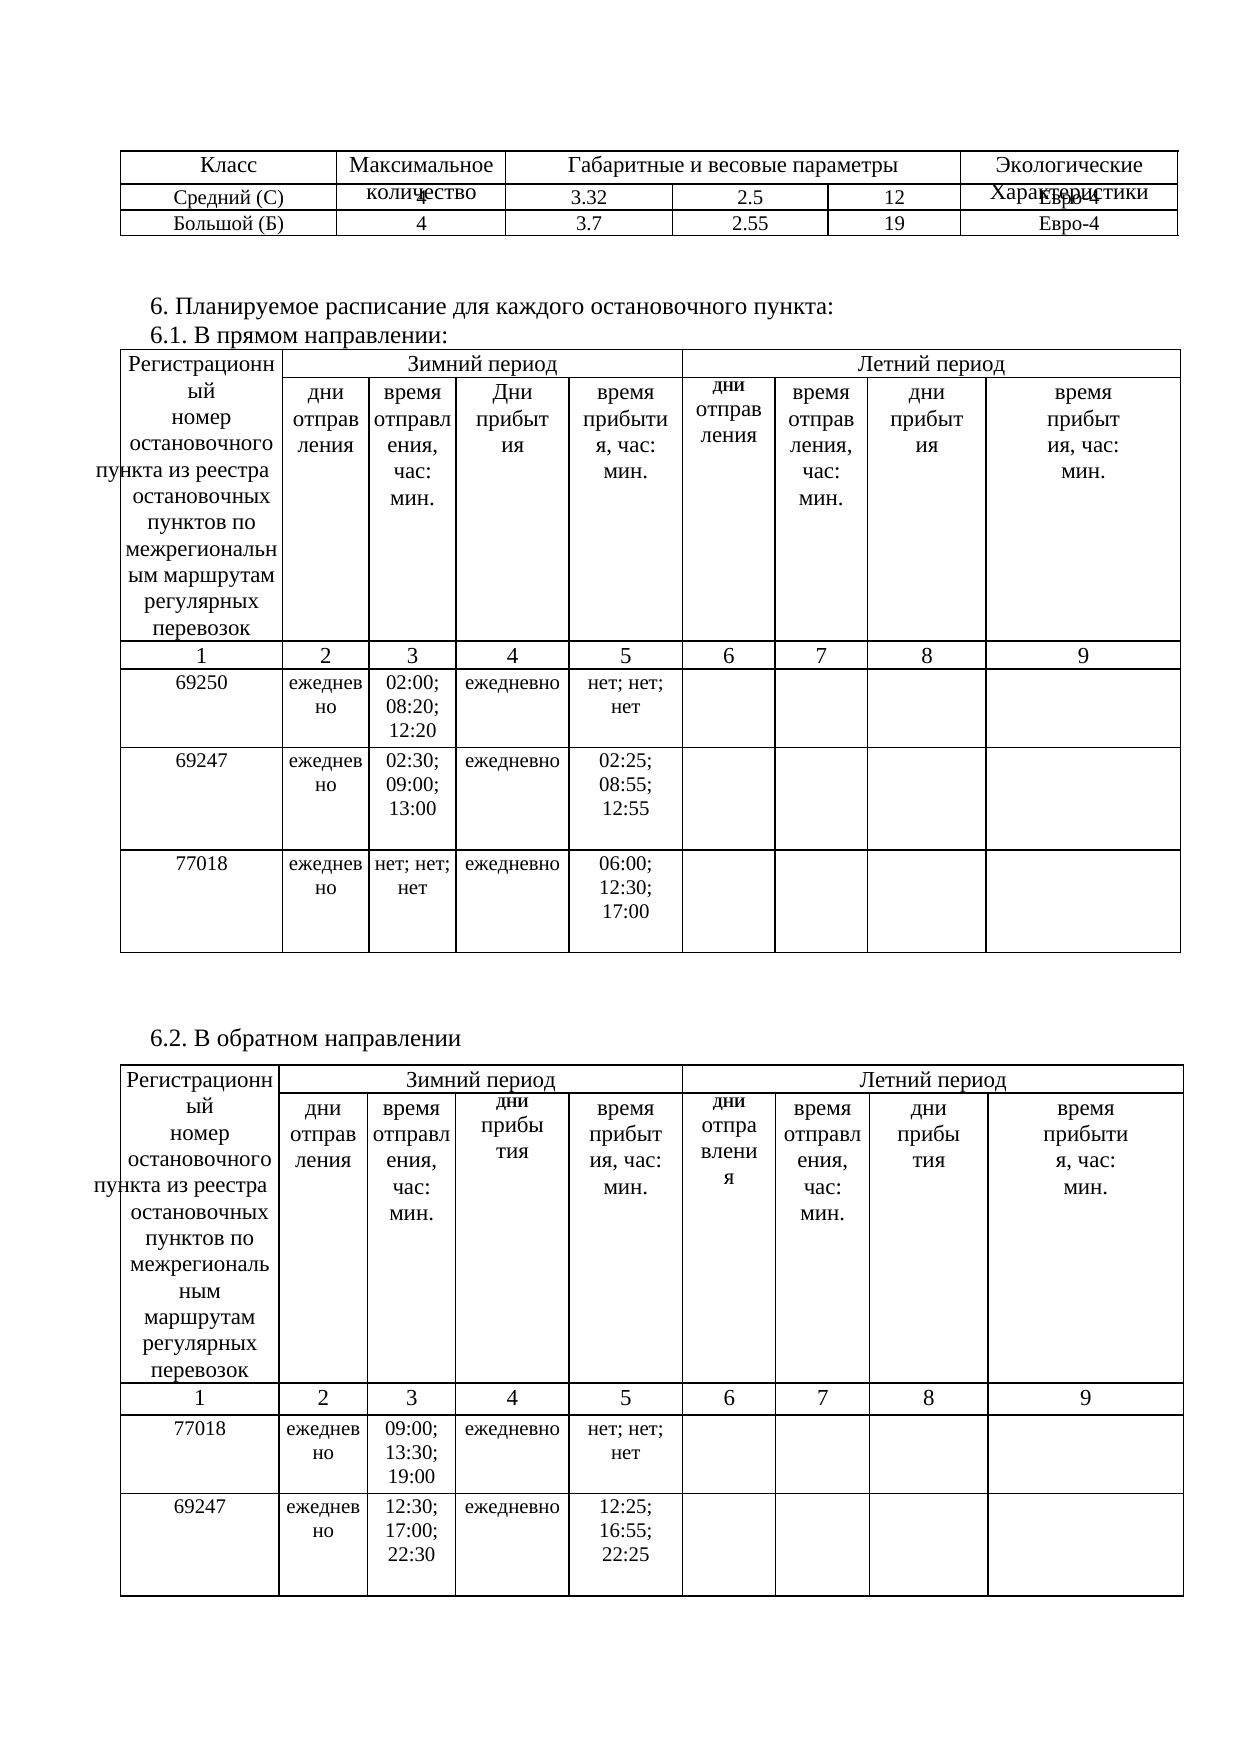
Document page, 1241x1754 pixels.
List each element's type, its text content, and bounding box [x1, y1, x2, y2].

table_cell дни отправ ления [283, 378, 368, 640]
table_cell [776, 1494, 869, 1595]
table_cell 1 [121, 1384, 278, 1414]
table_cell Дни прибыт ия [457, 378, 568, 640]
table_cell 3.7 [506, 211, 672, 234]
table_cell время прибыти я, час: мин. [570, 378, 682, 640]
table_cell [683, 670, 774, 747]
table_cell [776, 670, 867, 747]
table_cell 4 [456, 1384, 568, 1414]
table_cell 09:00; 13:30; 19:00 [368, 1416, 455, 1492]
table_cell [683, 851, 774, 952]
table_header Экологические Характеристики [961, 152, 1177, 183]
table_cell дни прибыт ия [868, 378, 985, 640]
table_cell ДНИ отпра влени я [683, 1094, 775, 1382]
table_header Регистрационный номер остановочного пункта из реестра остановочных пунктов по межрегиональным маршрутам регулярных перевозок [121, 350, 282, 640]
table_cell [683, 1494, 775, 1595]
table_cell 06:00; 12:30; 17:00 [570, 851, 682, 952]
table_cell 4 [337, 211, 505, 234]
table_header Зимний период [283, 350, 682, 377]
table_cell ежедневно [456, 1494, 568, 1595]
table_cell 4 [457, 642, 568, 668]
table_cell 12:30; 17:00; 22:30 [368, 1494, 455, 1595]
table_cell 6 [683, 1384, 775, 1414]
table_cell [776, 1416, 869, 1492]
table_cell ежедневно [280, 1494, 367, 1595]
table_cell время отправ ления, час: мин. [776, 378, 867, 640]
table_cell 9 [989, 1384, 1183, 1414]
table_cell [868, 851, 985, 952]
table_cell 8 [870, 1384, 987, 1414]
table_cell 69247 [121, 748, 282, 849]
table_cell ДНИ отправ ления [683, 378, 774, 640]
table_cell Евро-4 [961, 185, 1177, 209]
table_cell нет; нет; нет [570, 1416, 682, 1492]
table_cell ежедневно [280, 1416, 367, 1492]
table_cell ежедневно [283, 670, 368, 747]
table_cell 02:30; 09:00; 13:00 [370, 748, 455, 849]
table_cell 12 [829, 185, 960, 209]
table_cell 19 [829, 211, 960, 234]
table_cell [870, 1494, 987, 1595]
table_cell [989, 1494, 1183, 1595]
table_cell [987, 748, 1180, 849]
table_header Летний период [683, 350, 1180, 377]
table_cell [683, 1416, 775, 1492]
table_cell ежедневно [283, 851, 368, 952]
table_cell 3 [370, 642, 455, 668]
table_cell 02:00; 08:20; 12:20 [370, 670, 455, 747]
table_cell 4 [337, 185, 505, 209]
table_cell время отправл ения, час: мин. [776, 1094, 869, 1382]
table_cell ежедневно [457, 670, 568, 747]
table_cell время прибыти я, час: мин. [989, 1094, 1183, 1382]
text 6.2. В обратном направлении [150, 1023, 1090, 1052]
text 6. Планируемое расписание для каждого остановочного пункта: [150, 291, 1090, 320]
table_header Летний период [683, 1066, 1183, 1092]
table_cell 77018 [121, 1416, 278, 1492]
table_cell ежедневно [457, 748, 568, 849]
table_cell 5 [570, 642, 682, 668]
table_cell 2 [283, 642, 368, 668]
table_cell время отправл ения, час: мин. [370, 378, 455, 640]
table_cell 69247 [121, 1494, 278, 1595]
table_cell Средний (С) [121, 185, 336, 209]
table_cell [870, 1416, 987, 1492]
table_cell время отправл ения, час: мин. [368, 1094, 455, 1382]
table_cell 1 [121, 642, 282, 668]
table_cell ежедневно [457, 851, 568, 952]
table_cell [683, 748, 774, 849]
text 6.1. В прямом направлении: [150, 320, 1090, 349]
table_cell 7 [776, 642, 867, 668]
table_cell 69250 [121, 670, 282, 747]
table_cell нет; нет; нет [370, 851, 455, 952]
table_cell ежедневно [283, 748, 368, 849]
table_cell 9 [987, 642, 1180, 668]
table_header Класс [121, 152, 336, 183]
table_cell 02:25; 08:55; 12:55 [570, 748, 682, 849]
table_cell ежедневно [456, 1416, 568, 1492]
table_cell 2.55 [673, 211, 827, 234]
table_cell 2.5 [673, 185, 827, 209]
table_cell нет; нет; нет [570, 670, 682, 747]
table_cell дни отправ ления [280, 1094, 367, 1382]
table_cell [776, 851, 867, 952]
table_cell [987, 670, 1180, 747]
table_cell ДНИ прибы тия [456, 1094, 568, 1382]
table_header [121, 1066, 278, 1382]
table_cell 8 [868, 642, 985, 668]
table_cell [868, 748, 985, 849]
table_cell 77018 [121, 851, 282, 952]
table_cell 6 [683, 642, 774, 668]
table_cell 2 [280, 1384, 367, 1414]
table_cell [776, 748, 867, 849]
table_header Зимний период [280, 1066, 682, 1092]
table_cell дни прибы тия [870, 1094, 987, 1382]
table_cell время прибыт ия, час: мин. [570, 1094, 682, 1382]
table_header Максимальное количество [337, 152, 505, 183]
table_cell [989, 1416, 1183, 1492]
table_cell время прибыт ия, час: мин. [987, 378, 1180, 640]
table_cell 5 [570, 1384, 682, 1414]
table_cell [987, 851, 1180, 952]
table_cell 12:25; 16:55; 22:25 [570, 1494, 682, 1595]
table_cell 3.32 [506, 185, 672, 209]
table_cell 3 [368, 1384, 455, 1414]
table_cell [868, 670, 985, 747]
table_cell Большой (Б) [121, 211, 336, 234]
table_cell 7 [776, 1384, 869, 1414]
table_cell Евро-4 [961, 211, 1177, 234]
table_header Габаритные и весовые параметры [506, 152, 960, 183]
